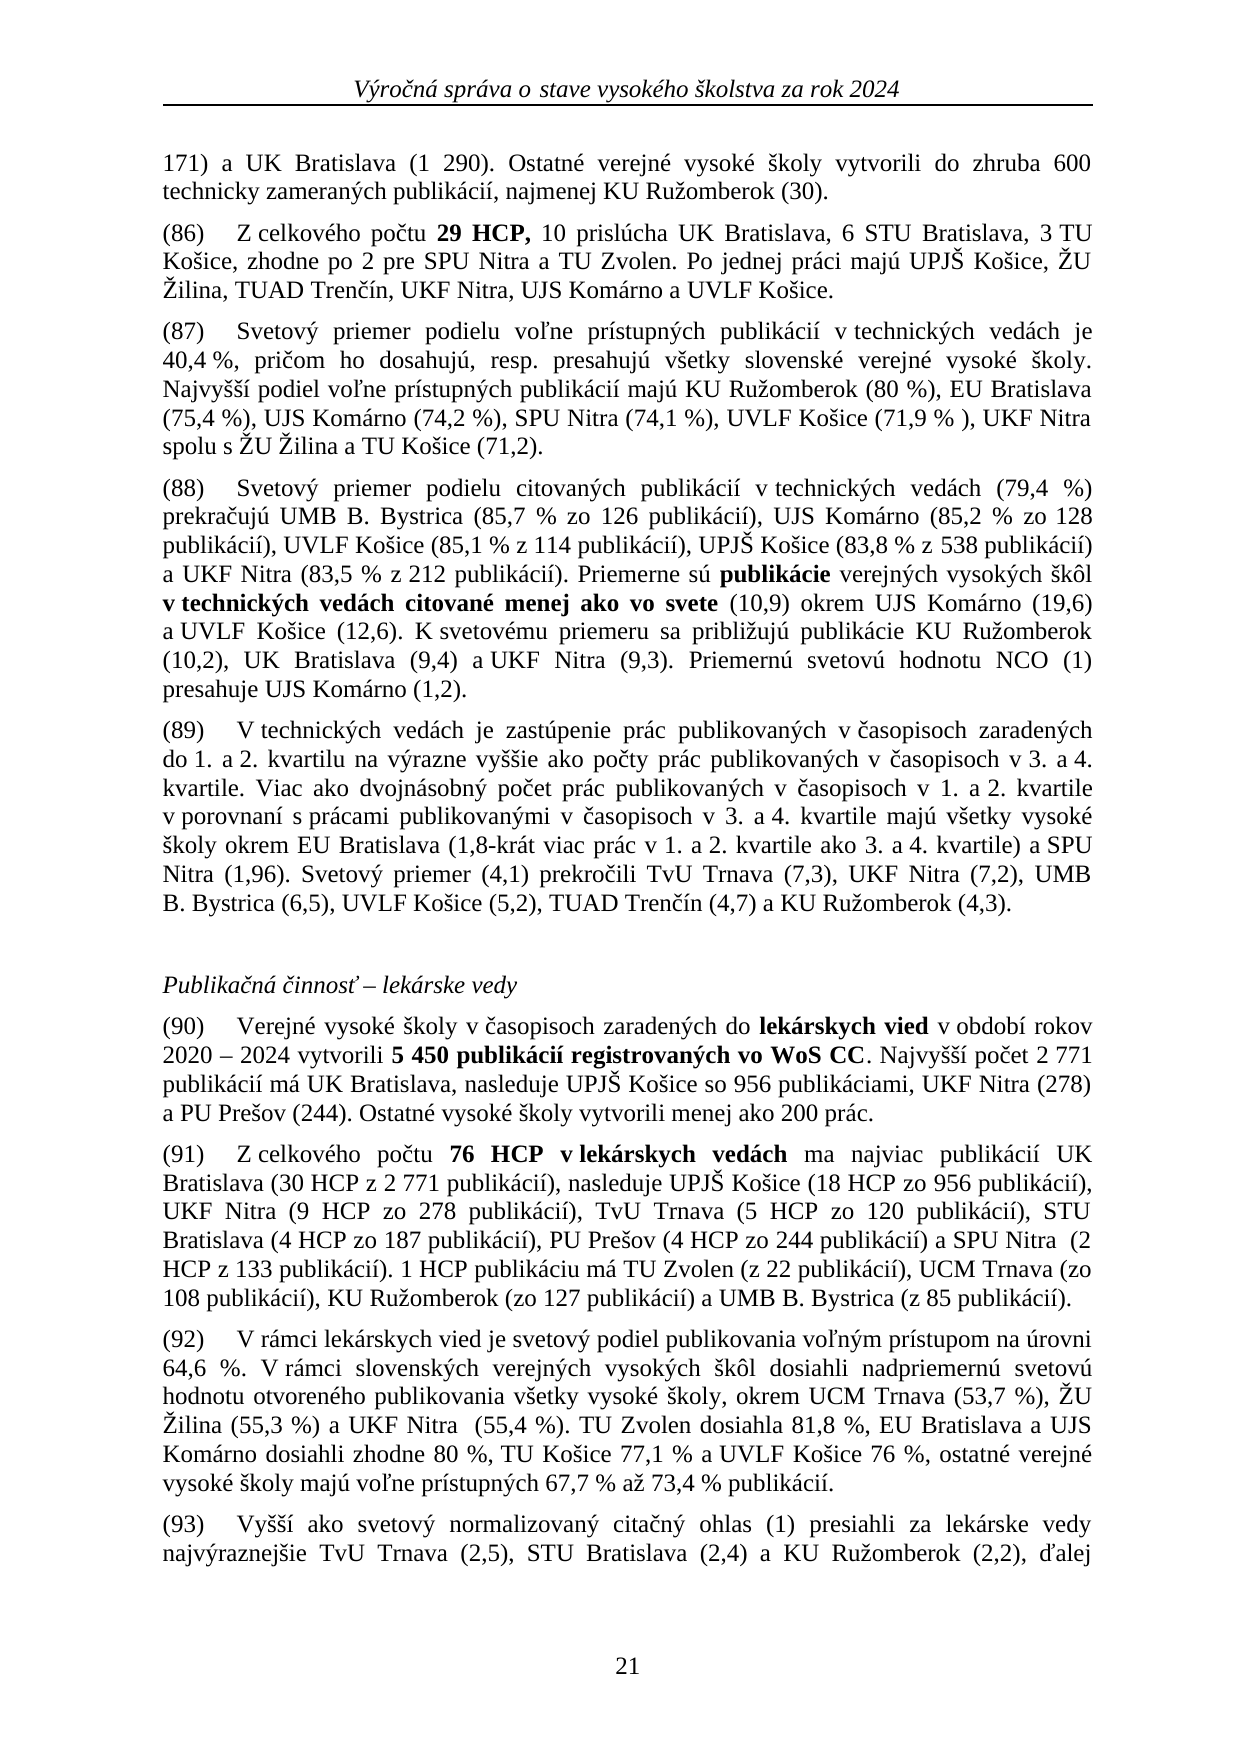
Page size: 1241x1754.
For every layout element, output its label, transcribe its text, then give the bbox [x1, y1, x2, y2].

text Svetový priemer podielu citovaných publikácií v technických vedách (79,4 %) prekračujú UMB B. Bystrica (85,7 % zo 126 publikácií), UJS Komárno (85,2 % zo 128 publikácií), UVLF Košice (85,1 % z 114 publikácií), UPJŠ Košice (83,8 % z 538 publikácií) a UKF Nitra (83,5 % z 212 publikácií). Priemerne sú publikácie verejných vysokých škôl v technických vedách citované menej ako vo svete (10,9) okrem UJS Komárno (19,6) a UVLF Košice (12,6). K svetovému priemeru sa približujú publikácie KU Ružomberok (10,2), UK Bratislava (9,4) a UKF Nitra (9,3). Priemernú svetovú hodnotu NCO (1) presahuje UJS Komárno (1,2). [162, 473, 1093, 703]
subtitle Publikačná činnosť – lekárske vedy [162, 970, 1093, 999]
text Z celkového počtu 76 HCP v lekárskych vedách ma najviac publikácií UK Bratislava (30 HCP z 2 771 publikácií), nasleduje UPJŠ Košice (18 HCP zo 956 publikácií), UKF Nitra (9 HCP zo 278 publikácií), TvU Trnava (5 HCP zo 120 publikácií), STU Bratislava (4 HCP zo 187 publikácií), PU Prešov (4 HCP zo 244 publikácií) a SPU Nitra (2 HCP z 133 publikácií). 1 HCP publikáciu má TU Zvolen (z 22 publikácií), UCM Trnava (zo 108 publikácií), KU Ružomberok (zo 127 publikácií) a UMB B. Bystrica (z 85 publikácií). [162, 1139, 1093, 1311]
text Z celkového počtu 29 HCP, 10 prislúcha UK Bratislava, 6 STU Bratislava, 3 TU Košice, zhodne po 2 pre SPU Nitra a TU Zvolen. Po jednej práci majú UPJŠ Košice, ŽU Žilina, TUAD Trenčín, UKF Nitra, UJS Komárno a UVLF Košice. [162, 218, 1093, 304]
text V rámci lekárskych vied je svetový podiel publikovania voľným prístupom na úrovni 64,6 %. V rámci slovenských verejných vysokých škôl dosiahli nadpriemernú svetovú hodnotu otvoreného publikovania všetky vysoké školy, okrem UCM Trnava (53,7 %), ŽU Žilina (55,3 %) a UKF Nitra (55,4 %). TU Zvolen dosiahla 81,8 %, EU Bratislava a UJS Komárno dosiahli zhodne 80 %, TU Košice 77,1 % a UVLF Košice 76 %, ostatné verejné vysoké školy majú voľne prístupných 67,7 % až 73,4 % publikácií. [162, 1324, 1093, 1496]
text Verejné vysoké školy v časopisoch zaradených do lekárskych vied v období rokov 2020 – 2024 vytvorili 5 450 publikácií registrovaných vo WoS CC. Najvyšší počet 2 771 publikácií má UK Bratislava, nasleduje UPJŠ Košice so 956 publikáciami, UKF Nitra (278) a PU Prešov (244). Ostatné vysoké školy vytvorili menej ako 200 prác. [162, 1011, 1093, 1126]
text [162, 1509, 1093, 1566]
text Svetový priemer podielu voľne prístupných publikácií v technických vedách je 40,4 %, pričom ho dosahujú, resp. presahujú všetky slovenské verejné vysoké školy. Najvyšší podiel voľne prístupných publikácií majú KU Ružomberok (80 %), EU Bratislava (75,4 %), UJS Komárno (74,2 %), SPU Nitra (74,1 %), UVLF Košice (71,9 % ), UKF Nitra spolu s ŽU Žilina a TU Košice (71,2). [162, 316, 1093, 460]
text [162, 148, 1093, 205]
text V technických vedách je zastúpenie prác publikovaných v časopisoch zaradených do 1. a 2. kvartilu na výrazne vyššie ako počty prác publikovaných v časopisoch v 3. a 4. kvartile. Viac ako dvojnásobný počet prác publikovaných v časopisoch v 1. a 2. kvartile v porovnaní s prácami publikovanými v časopisoch v 3. a 4. kvartile majú všetky vysoké školy okrem EU Bratislava (1,8-krát viac prác v 1. a 2. kvartile ako 3. a 4. kvartile) a SPU Nitra (1,96). Svetový priemer (4,1) prekročili TvU Trnava (7,3), UKF Nitra (7,2), UMB B. Bystrica (6,5), UVLF Košice (5,2), TUAD Trenčín (4,7) a KU Ružomberok (4,3). [162, 715, 1093, 916]
